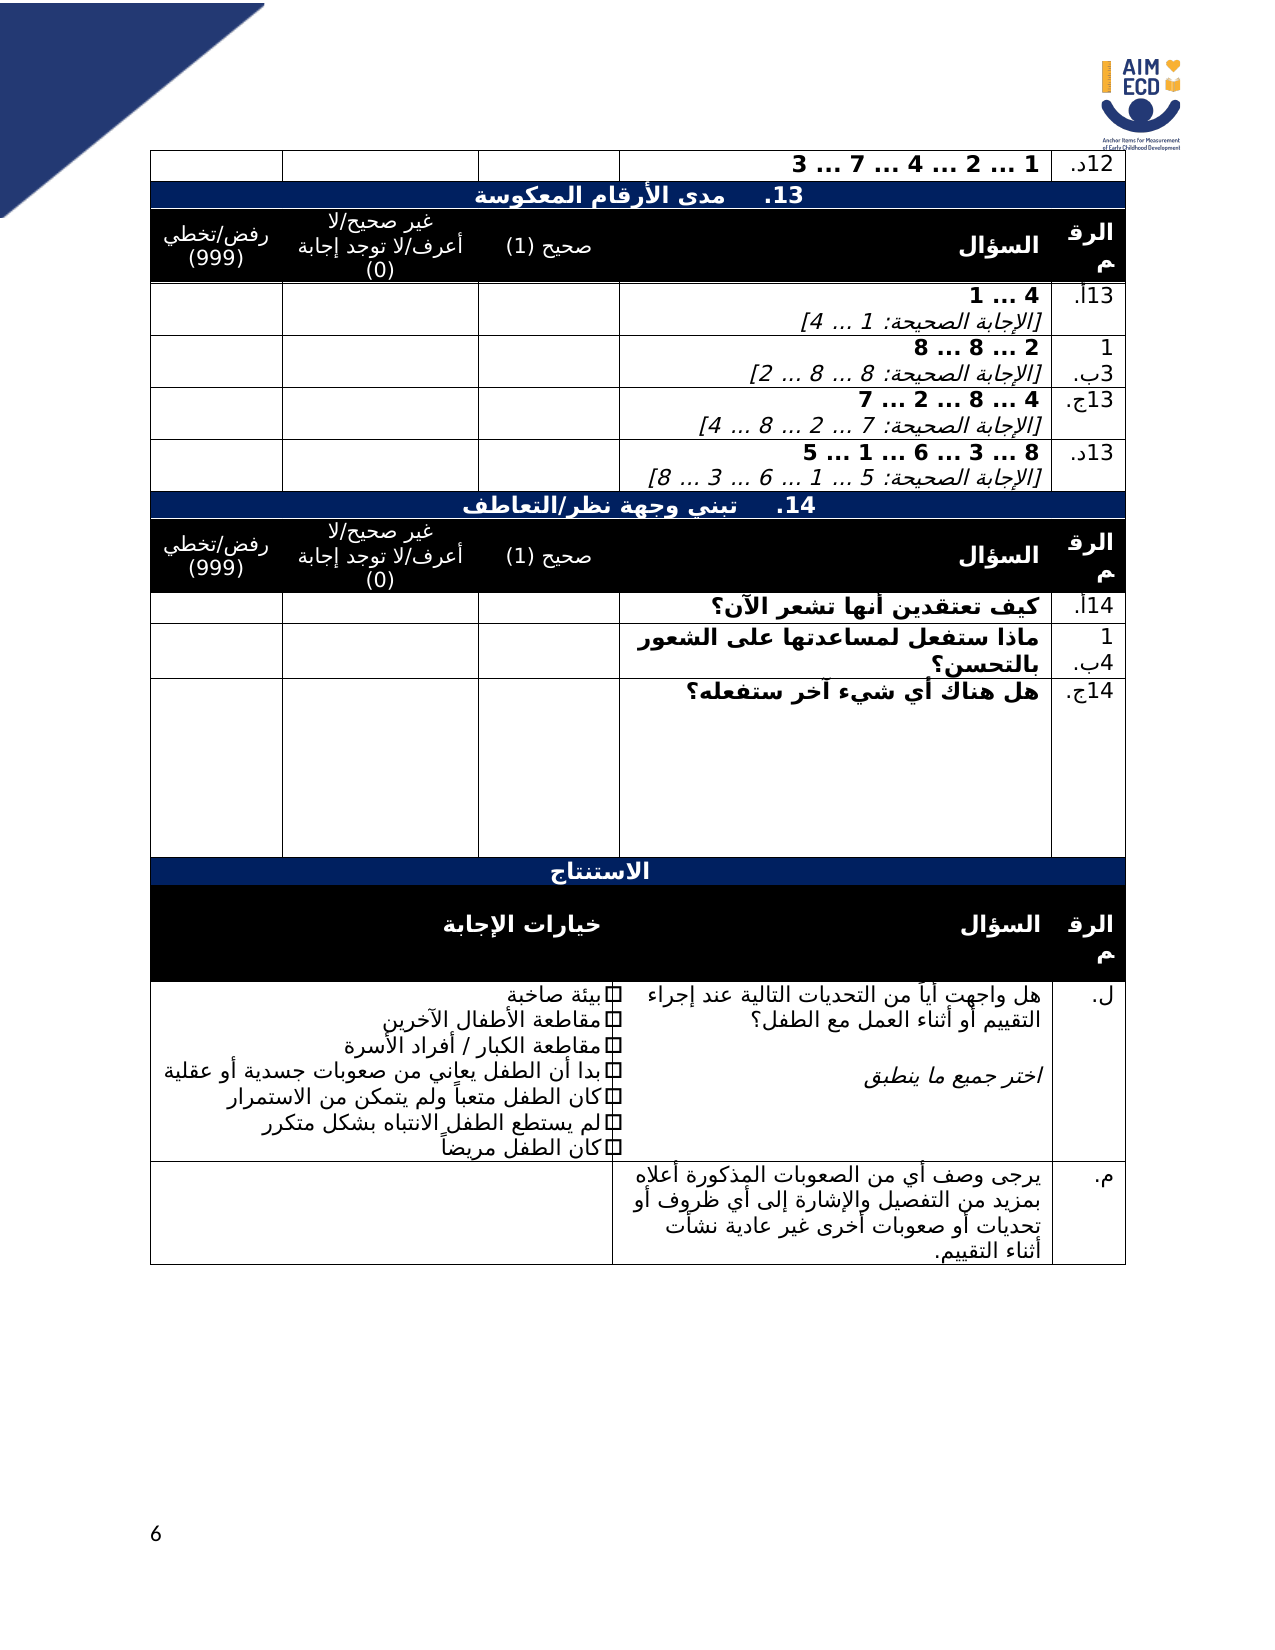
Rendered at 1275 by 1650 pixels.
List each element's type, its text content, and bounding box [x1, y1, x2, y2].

table_cell صحيح (1) [479, 520, 619, 592]
table_cell 14أ. [1052, 593, 1125, 623]
table_cell يرجى وصف أي من الصعوبات المذكورة أعلاه بمزيد من التفصيل والإشارة إلى أي ظروف أو تحديات أو صعوبات أخرى غير عادية نشأت أثناء التقييم. [613, 1162, 1052, 1264]
table_cell [479, 151, 619, 181]
table_cell [479, 336, 619, 387]
table_cell [151, 388, 282, 439]
table_cell [151, 284, 282, 334]
table_cell [151, 440, 282, 491]
table_cell 2 ... 8 ... 8 [الإجابة الصحيحة: 8 ... 8 ... 2] [620, 336, 1051, 387]
table_cell 13ج. [1052, 388, 1125, 439]
table_cell صحيح (1) [479, 210, 619, 282]
table_cell [479, 388, 619, 439]
table_cell ماذا ستفعل لمساعدتها على الشعور بالتحسن؟ [620, 624, 1051, 677]
table_cell بيئة صاخبة مقاطعة الأطفال الآخرين مقاطعة الكبار / أفراد الأسرة بدا أن الطفل يعاني من صعوبات جسدية أو عقلية كان الطفل متعباً ولم يتمكن من الاستمرار لم يستطع الطفل الانتباه بشكل متكرر كان الطفل مريضاً [151, 982, 612, 1161]
table_cell [151, 1162, 612, 1264]
table_cell 13أ. [1052, 284, 1125, 334]
table_cell [151, 151, 282, 181]
table_cell هل هناك أي شيء آخر ستفعله؟ [620, 679, 1051, 857]
table_cell [479, 679, 619, 857]
table_cell [479, 593, 619, 623]
table_cell [283, 284, 478, 334]
table_cell 14ج. [1052, 679, 1125, 857]
table_cell 4 ... 8 ... 2 ... 7 [الإجابة الصحيحة: 7 ... 2 ... 8 ... 4] [620, 388, 1051, 439]
table_cell [283, 388, 478, 439]
table_cell [151, 336, 282, 387]
table_cell [151, 624, 282, 677]
table_cell الاستنتاج [151, 858, 1125, 885]
table_cell 13ب. [1052, 336, 1125, 387]
table_cell ل. [1053, 982, 1125, 1161]
table_cell [283, 679, 478, 857]
table_cell [283, 624, 478, 677]
table_cell السؤال [620, 210, 1051, 282]
table_cell السؤال [620, 520, 1051, 592]
table_cell 4 ... 1 [الإجابة الصحيحة: 1 ... 4] [620, 284, 1051, 334]
table_cell تبني وجهة نظر/التعاطف [151, 492, 1125, 518]
table_cell 8 ... 3 ... 6 ... 1 ... 5 [الإجابة الصحيحة: 5 ... 1 ... 6 ... 3 ... 8] [620, 440, 1051, 491]
table_cell [151, 593, 282, 623]
table_cell غير صحيح/لا أعرف/لا توجد إجابة (0) [283, 210, 478, 282]
table_cell [151, 679, 282, 857]
table_cell مدى الأرقام المعكوسة [151, 182, 1125, 208]
table_cell خيارات الإجابة [151, 886, 612, 981]
table_cell [283, 593, 478, 623]
table_cell [283, 336, 478, 387]
table_cell [479, 440, 619, 491]
table_cell رفض/تخطي (999) [151, 210, 282, 282]
table_cell [283, 151, 478, 181]
table_cell 13د. [1052, 440, 1125, 491]
table_cell [283, 440, 478, 491]
table_cell [479, 284, 619, 334]
table_cell كيف تعتقدين أنها تشعر الآن؟ [620, 593, 1051, 623]
table_cell 14ب. [1052, 624, 1125, 677]
table_cell 12د. [1052, 151, 1125, 181]
table_cell هل واجهت أياً من التحديات التالية عند إجراء التقييم أو أثناء العمل مع الطفل؟ اختر جميع ما ينطبق [613, 982, 1052, 1161]
table_cell السؤال [613, 886, 1052, 981]
table_cell الرقم [1052, 210, 1125, 282]
table_cell الرقم [1052, 520, 1125, 592]
table_cell م. [1053, 1162, 1125, 1264]
table_cell الرقم [1053, 886, 1125, 981]
table_cell 1 ... 2 ... 4 ... 7 ... 3 [620, 151, 1051, 181]
table_cell رفض/تخطي (999) [151, 520, 282, 592]
table_cell [479, 624, 619, 677]
table_cell غير صحيح/لا أعرف/لا توجد إجابة (0) [283, 520, 478, 592]
